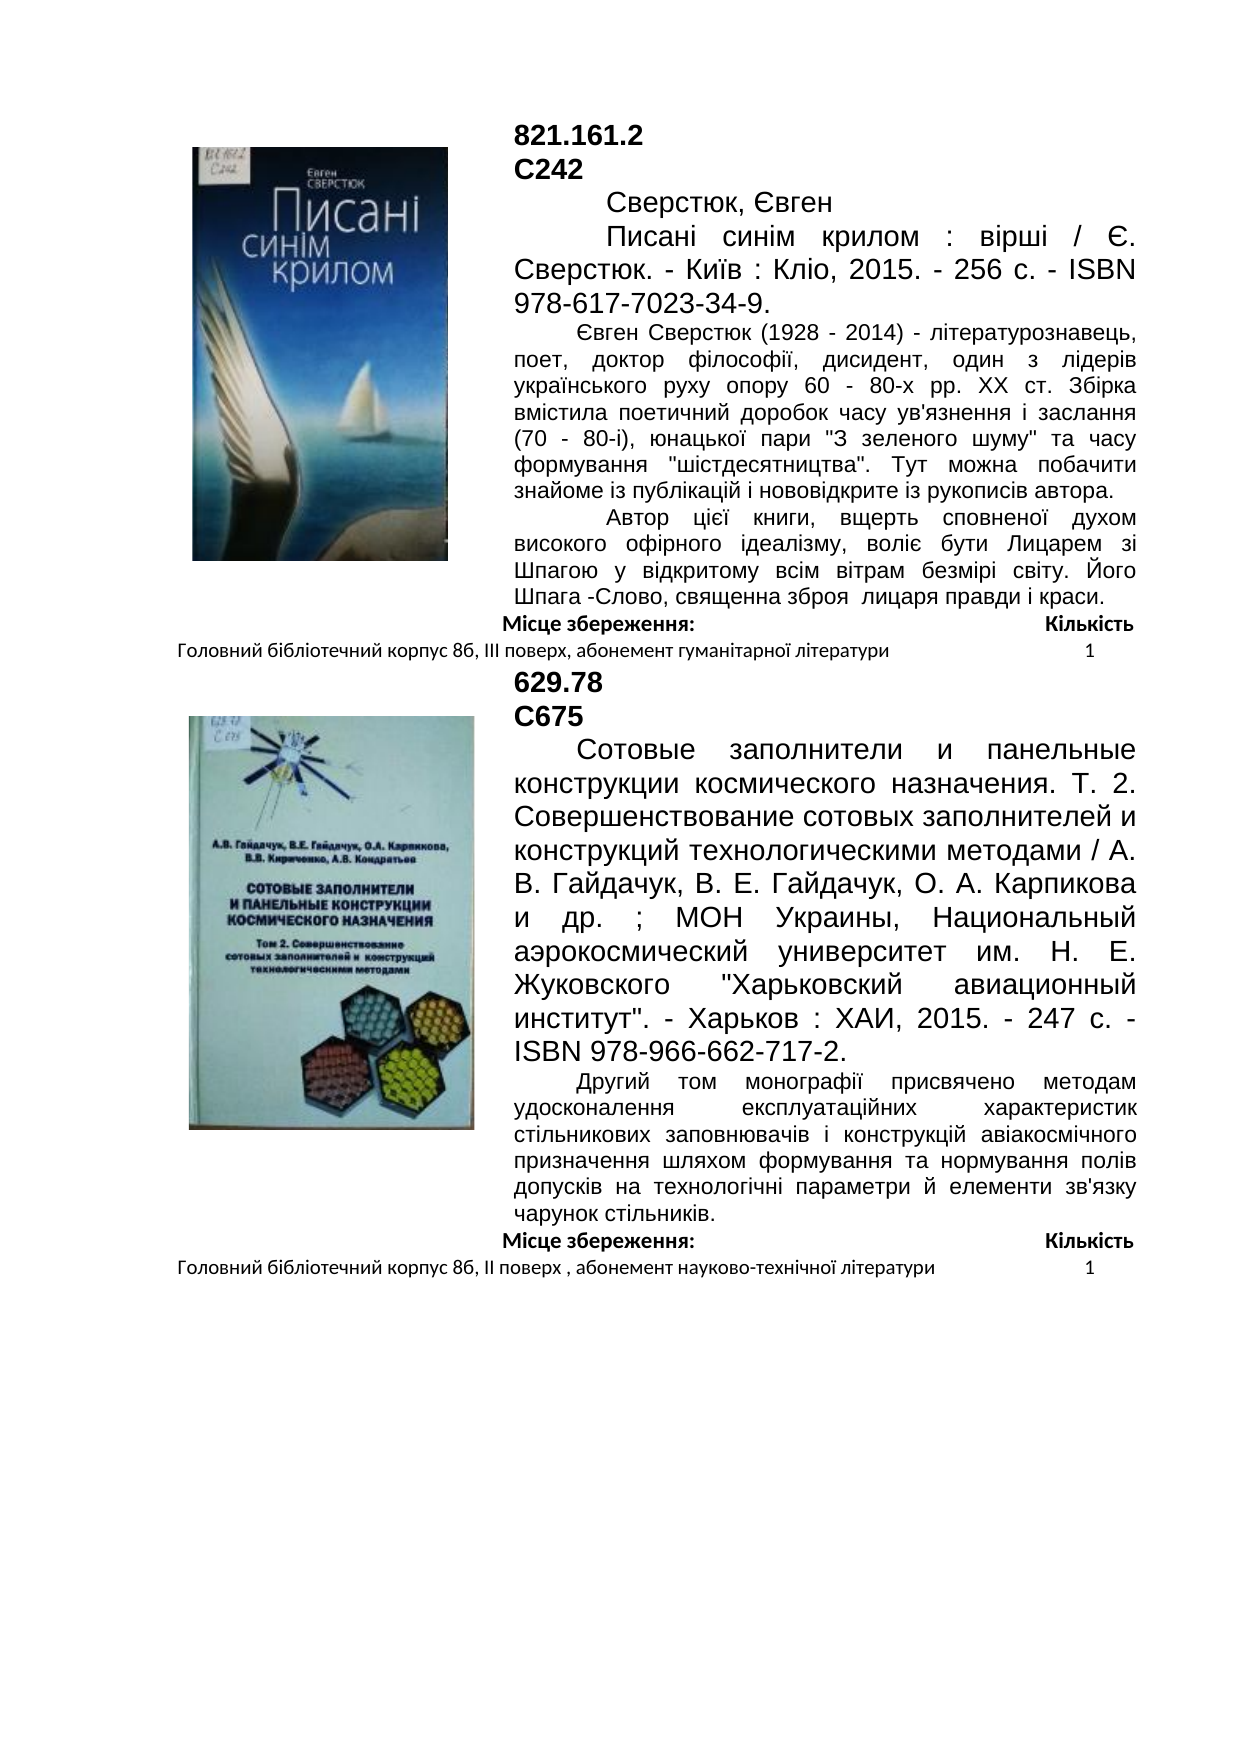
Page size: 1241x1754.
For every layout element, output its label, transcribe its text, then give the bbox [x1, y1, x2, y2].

table_cell Місце збереження: [166, 1226, 1031, 1254]
table_header [166, 118, 502, 609]
table_cell 1 [1031, 1254, 1148, 1279]
table_header 821.161.2 С242 Сверстюк, Євген Писані синім крилом : вірші / Є. Сверстюк. - Київ : Кліо, 2015. - 256 с. - ISBN 978-617-7023-34-9. Євген Сверстюк (1928 - 2014) - літературознавець, поет, доктор філософії, дисидент, один з лідерів українського руху опору 60 - 80-х рр. XX ст. Збірка вмістила поетичний доробок часу ув'язнення і заслання (70 - 80-і), юнацької пари "З зеленого шуму" та часу формування "шістдесятництва". Тут можна побачити знайоме із публікацій і нововідкрите із рукописів автора. Автор цієї книги, вщерть сповненої духом високого офірного ідеалізму, воліє бути Лицарем зі Шпагою у відкритому всім вітрам безмірі світу. Його Шпага -Слово, священна зброя лицаря правди і краси. [503, 118, 1148, 609]
table_header 629.78 С675 Сотовые заполнители и панельные конструкции космического назначения. Т. 2. Совершенствование сотовых заполнителей и конструкций технологическими методами / А. В. Гайдачук, В. Е. Гайдачук, О. А. Карпикова и др. ; МОН Украины, Национальный аэрокосмический университет им. Н. Е. Жуковского "Харьковский авиационный институт". - Харьков : ХАИ, 2015. - 247 с. - ISBN 978-966-662-717-2. Другий том монографії присвячено методам удосконалення експлуатаційних характеристик стільникових заповнювачів і конструкцій авіакосмічного призначення шляхом формування та нормування полів допусків на технологічні параметри й елементи зв'язку чарунок стільників. [503, 665, 1148, 1226]
table_cell Кількість [1031, 1226, 1148, 1254]
table_cell Місце збереження: [166, 609, 1031, 637]
table_cell 1 [1031, 637, 1148, 663]
table_cell Головний бібліотечний корпус 8б, II поверх , абонемент науково-технічної літератури [166, 1254, 1031, 1279]
table_cell Кількість [1031, 609, 1148, 637]
table_header [166, 665, 502, 1226]
table_cell Головний бібліотечний корпус 8б, III поверх, абонемент гуманітарної літератури [166, 637, 1031, 663]
